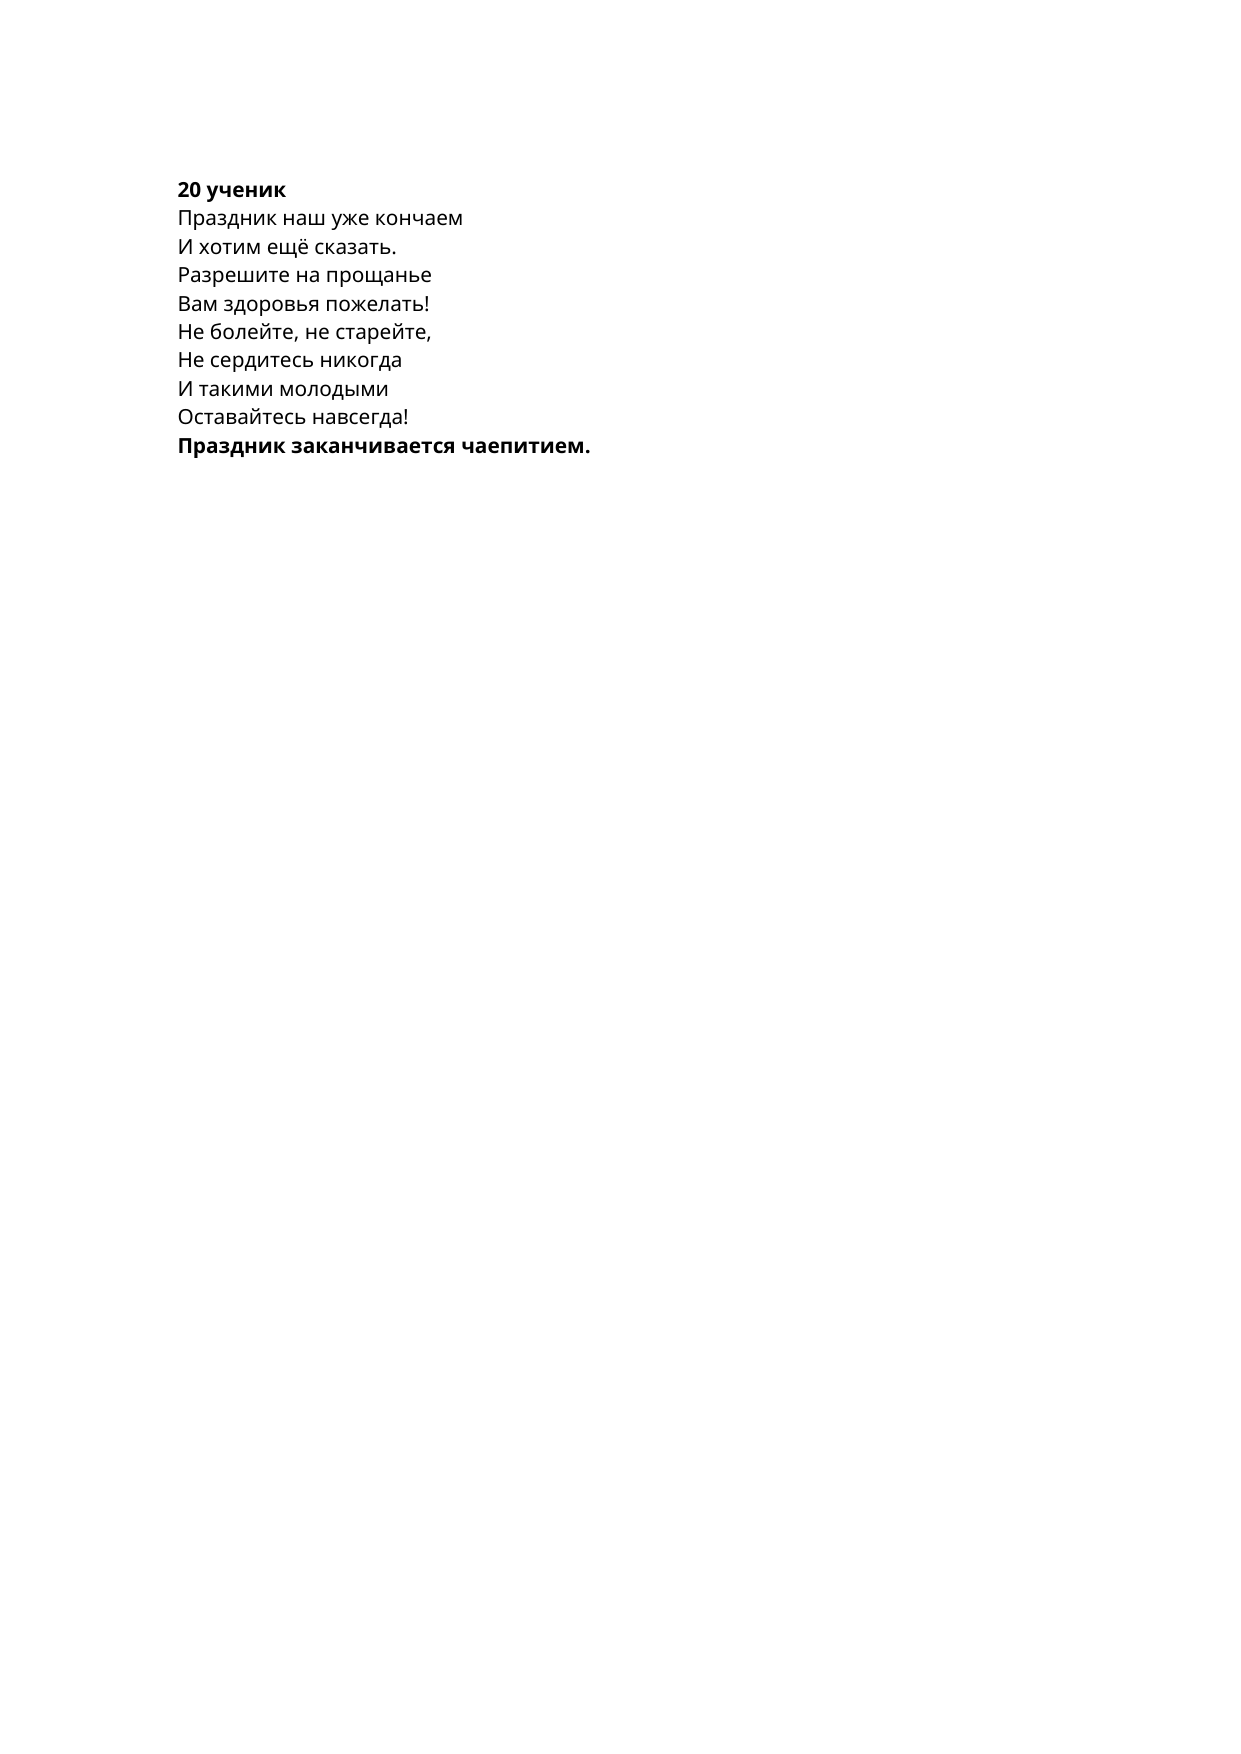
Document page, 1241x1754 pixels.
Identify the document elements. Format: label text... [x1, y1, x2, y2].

text И такими молодыми [177, 374, 1152, 402]
text Оставайтесь навсегда! [177, 402, 1152, 431]
text Праздник заканчивается чаепитием. [177, 431, 1152, 459]
text Праздник наш уже кончаем [177, 203, 1152, 232]
text Не болейте, не старейте, [177, 317, 1152, 346]
text 20 ученик [177, 175, 1152, 203]
text И хотим ещё сказать. [177, 232, 1152, 260]
text Вам здоровья пожелать! [177, 289, 1152, 317]
text Разрешите на прощанье [177, 260, 1152, 289]
text Не сердитесь никогда [177, 346, 1152, 374]
